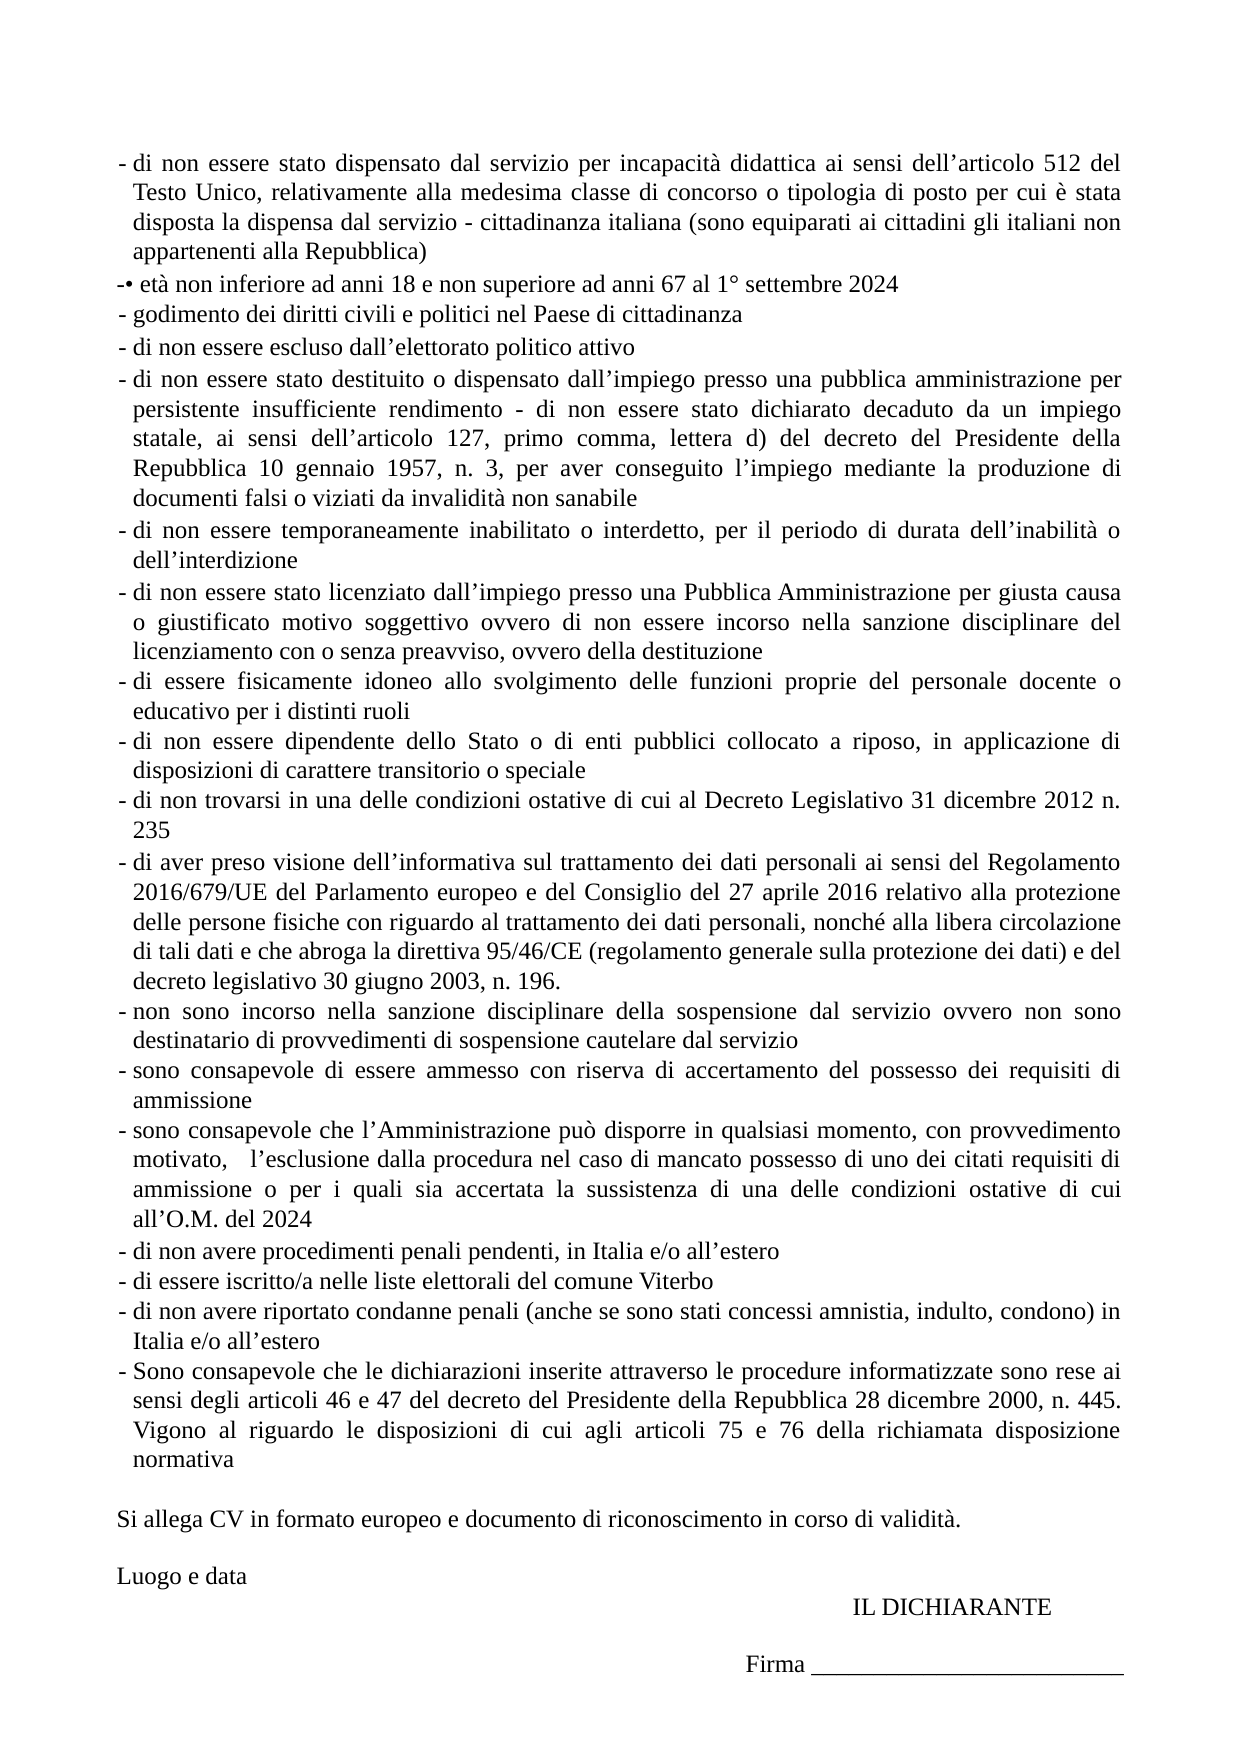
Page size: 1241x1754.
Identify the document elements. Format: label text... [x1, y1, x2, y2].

list di non essere stato licenziato dall’impiego presso una Pubblica Amministrazione per giusta causa o giustificato motivo soggettivo ovvero di non essere incorso nella sanzione disciplinare del licenziamento con o senza preavviso, ovvero della destituzione [118, 577, 1122, 665]
list di non trovarsi in una delle condizioni ostative di cui al Decreto Legislativo 31 dicembre 2012 n. 235 [118, 786, 1122, 844]
text Luogo e data [116, 1561, 1128, 1590]
list di non essere escluso dall’elettorato politico attivo [118, 332, 1122, 361]
list di essere fisicamente idoneo allo svolgimento delle funzioni proprie del personale docente o educativo per i distinti ruoli [118, 666, 1122, 725]
list godimento dei diritti civili e politici nel Paese di cittadinanza [118, 299, 1122, 328]
list di aver preso visione dell’informativa sul trattamento dei dati personali ai sensi del Regolamento 2016/679/UE del Parlamento europeo e del Consiglio del 27 aprile 2016 relativo alla protezione delle persone fisiche con riguardo al trattamento dei dati personali, nonché alla libera circolazione di tali dati e che abroga la direttiva 95/46/CE (regolamento generale sulla protezione dei dati) e del decreto legislativo 30 giugno 2003, n. 196. [118, 847, 1122, 994]
list di non essere stato destituito o dispensato dall’impiego presso una pubblica amministrazione per persistente insufficiente rendimento - di non essere stato dichiarato decaduto da un impiego statale, ai sensi dell’articolo 127, primo comma, lettera d) del decreto del Presidente della Repubblica 10 gennaio 1957, n. 3, per aver conseguito l’impiego mediante la produzione di documenti falsi o viziati da invalidità non sanabile [118, 364, 1122, 511]
list Sono consapevole che le dichiarazioni inserite attraverso le procedure informatizzate sono rese ai sensi degli articoli 46 e 47 del decreto del Presidente della Repubblica 28 dicembre 2000, n. 445. Vigono al riguardo le disposizioni di cui agli articoli 75 e 76 della richiamata disposizione normativa [118, 1356, 1122, 1473]
text IL DICHIARANTE [118, 1592, 1052, 1621]
list di non essere temporaneamente inabilitato o interdetto, per il periodo di durata dell’inabilità o dell’interdizione [118, 515, 1122, 574]
list di non avere procedimenti penali pendenti, in Italia e/o all’estero [118, 1236, 1122, 1265]
list di non essere dipendente dello Stato o di enti pubblici collocato a riposo, in applicazione di disposizioni di carattere transitorio o speciale [118, 726, 1122, 784]
list sono consapevole che l’Amministrazione può disporre in qualsiasi momento, con provvedimento motivato, l’esclusione dalla procedura nel caso di mancato possesso di uno dei citati requisiti di ammissione o per i quali sia accertata la sussistenza di una delle condizioni ostative di cui all’O.M. del 2024 [118, 1115, 1122, 1232]
list sono consapevole di essere ammesso con riserva di accertamento del possesso dei requisiti di ammissione [118, 1055, 1122, 1114]
list di non essere stato dispensato dal servizio per incapacità didattica ai sensi dell’articolo 512 del Testo Unico, relativamente alla medesima classe di concorso o tipologia di posto per cui è stata disposta la dispensa dal servizio - cittadinanza italiana (sono equiparati ai cittadini gli italiani non appartenenti alla Repubblica) [118, 148, 1122, 265]
list di non avere riportato condanne penali (anche se sono stati concessi amnistia, indulto, condono) in Italia e/o all’estero [118, 1296, 1122, 1354]
text Si allega CV in formato europeo e documento di riconoscimento in corso di validità. [116, 1504, 1128, 1533]
text Firma _________________________ [118, 1649, 1124, 1678]
list di essere iscritto/a nelle liste elettorali del comune Viterbo [118, 1266, 1122, 1295]
list non sono incorso nella sanzione disciplinare della sospensione dal servizio ovvero non sono destinatario di provvedimenti di sospensione cautelare dal servizio [118, 996, 1122, 1054]
text -• età non inferiore ad anni 18 e non superiore ad anni 67 al 1° settembre 2024 [116, 269, 1122, 298]
